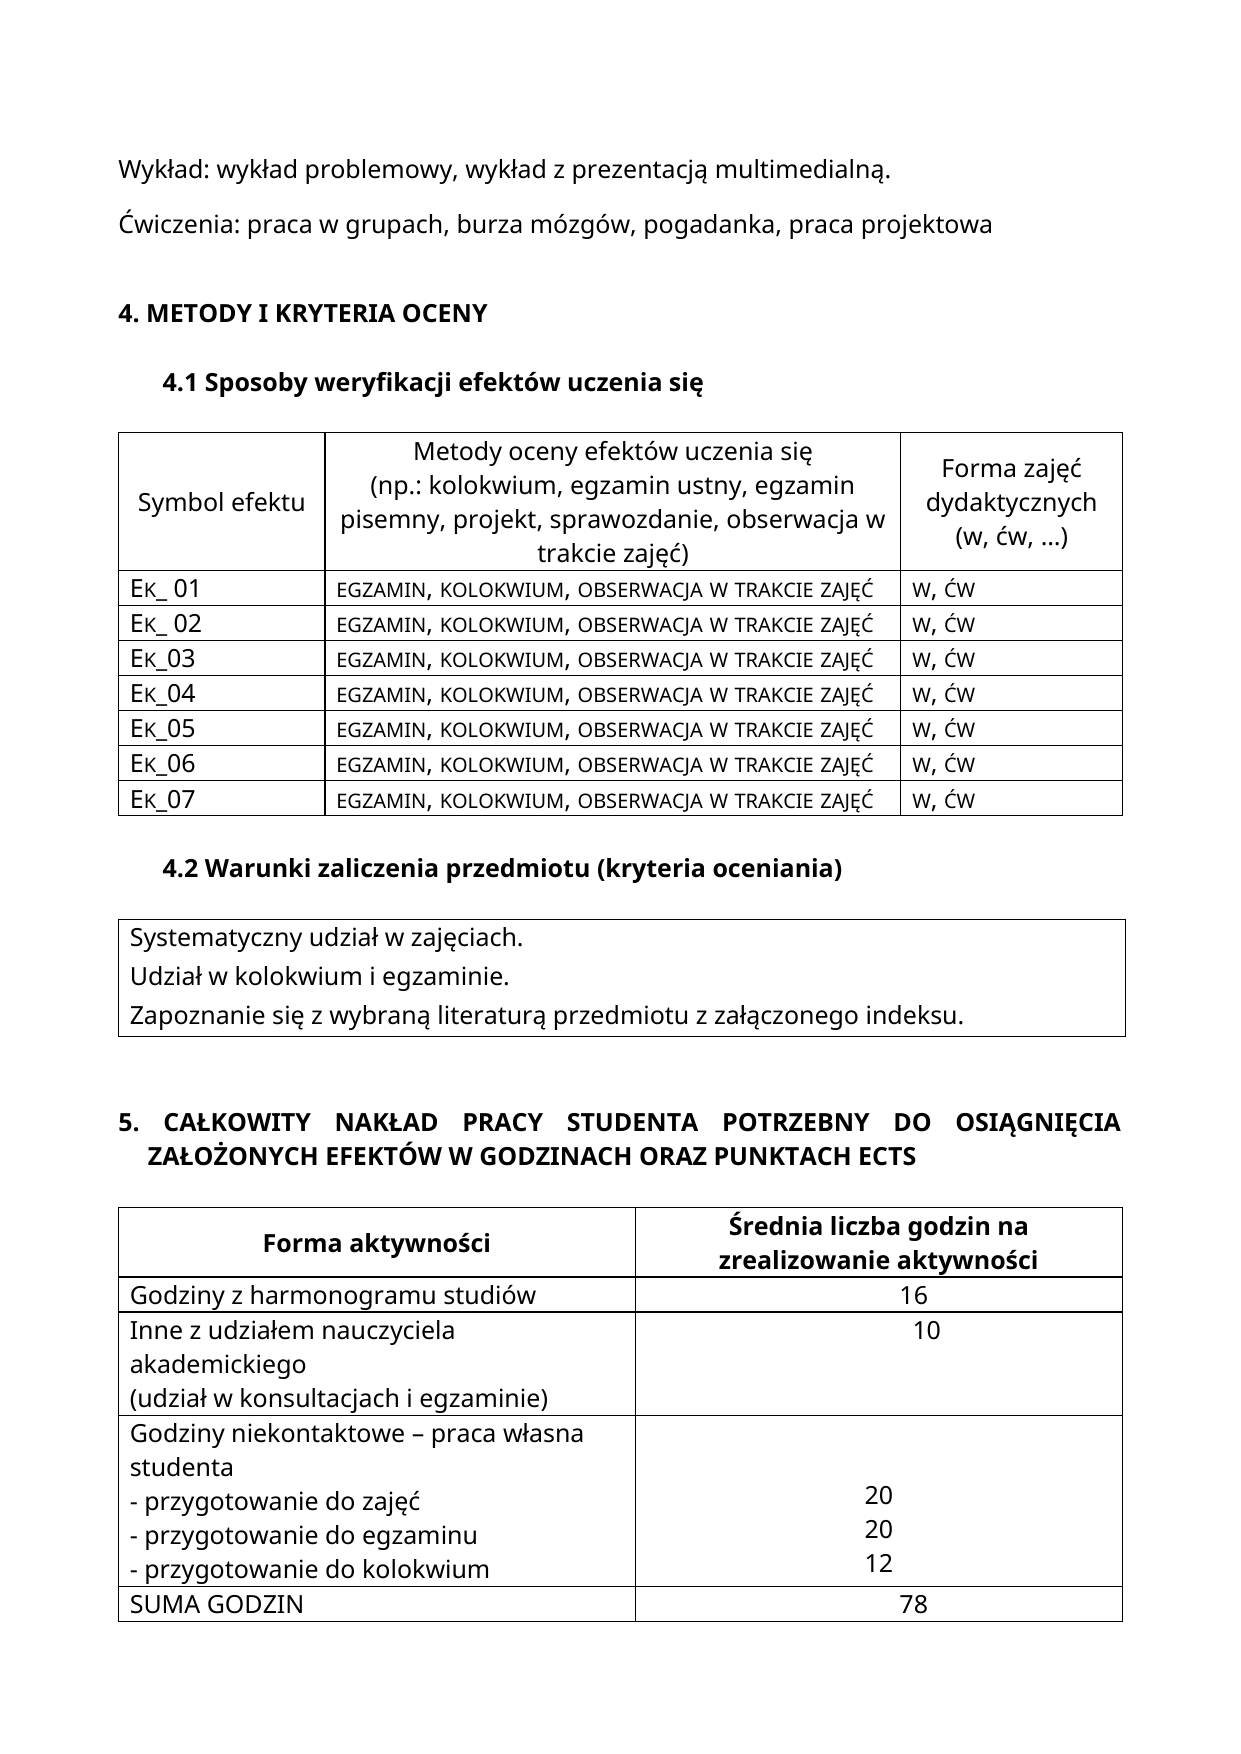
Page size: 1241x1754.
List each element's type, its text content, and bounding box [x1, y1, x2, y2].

table_header Średnia liczba godzin na zrealizowanie aktywności [636, 1208, 1122, 1276]
table_cell Ek_03 [119, 641, 324, 675]
table_cell w, ćw [901, 571, 1122, 605]
table_cell egzamin, kolokwium, obserwacja w trakcie zajęć [326, 606, 900, 640]
table_cell w, ćw [901, 641, 1122, 675]
table_header Systematyczny udział w zajęciach. Udział w kolokwium i egzaminie. Zapoznanie się z wybraną literaturą przedmiotu z załączonego indeksu. [119, 920, 1125, 1036]
table_cell w, ćw [901, 711, 1122, 745]
table_cell 16 [636, 1278, 1122, 1311]
text 4.1 Sposoby weryfikacji efektów uczenia się [162, 364, 1122, 398]
table_header Forma aktywności [119, 1208, 635, 1276]
table_cell Ek_06 [119, 746, 324, 780]
table_header Forma zajęć dydaktycznych (w, ćw, …) [901, 433, 1122, 569]
table_cell egzamin, kolokwium, obserwacja w trakcie zajęć [326, 746, 900, 780]
table_cell Ek_ 01 [119, 571, 324, 605]
table_cell Ek_04 [119, 676, 324, 710]
table_cell Godziny niekontaktowe – praca własna studenta - przygotowanie do zajęć - przygotowanie do egzaminu - przygotowanie do kolokwium [119, 1416, 635, 1586]
table_cell SUMA GODZIN [119, 1587, 635, 1621]
table_cell egzamin, kolokwium, obserwacja w trakcie zajęć [326, 676, 900, 710]
table_cell 78 [636, 1587, 1122, 1621]
table_cell w, ćw [901, 746, 1122, 780]
table_cell egzamin, kolokwium, obserwacja w trakcie zajęć [326, 711, 900, 745]
text 4.2 Warunki zaliczenia przedmiotu (kryteria oceniania) [162, 850, 1122, 884]
table_cell Godziny z harmonogramu studiów [119, 1278, 635, 1311]
table_cell Ek_07 [119, 781, 324, 815]
table_cell w, ćw [901, 676, 1122, 710]
table_cell Ek_ 02 [119, 606, 324, 640]
text 4. METODY I KRYTERIA OCENY [118, 296, 1122, 330]
text 5. CAŁKOWITY NAKŁAD PRACY STUDENTA POTRZEBNY DO OSIĄGNIĘCIA ZAŁOŻONYCH EFEKTÓW W GODZINACH ORAZ PUNKTACH ECTS [118, 1105, 1122, 1173]
table_cell 10 [636, 1313, 1122, 1415]
table_cell w, ćw [901, 606, 1122, 640]
table_cell egzamin, kolokwium, obserwacja w trakcie zajęć [326, 571, 900, 605]
table_cell egzamin, kolokwium, obserwacja w trakcie zajęć [326, 781, 900, 815]
text Wykład: wykład problemowy, wykład z prezentacją multimedialną. [118, 152, 1122, 186]
table_cell egzamin, kolokwium, obserwacja w trakcie zajęć [326, 641, 900, 675]
table_cell Inne z udziałem nauczyciela akademickiego (udział w konsultacjach i egzaminie) [119, 1313, 635, 1415]
table_header Symbol efektu [119, 433, 324, 569]
table_cell w, ćw [901, 781, 1122, 815]
table_cell Ek_05 [119, 711, 324, 745]
text Ćwiczenia: praca w grupach, burza mózgów, pogadanka, praca projektowa [118, 207, 1122, 241]
table_cell 20 20 12 [636, 1416, 1122, 1586]
table_header Metody oceny efektów uczenia się (np.: kolokwium, egzamin ustny, egzamin pisemny, projekt, sprawozdanie, obserwacja w trakcie zajęć) [326, 433, 900, 569]
